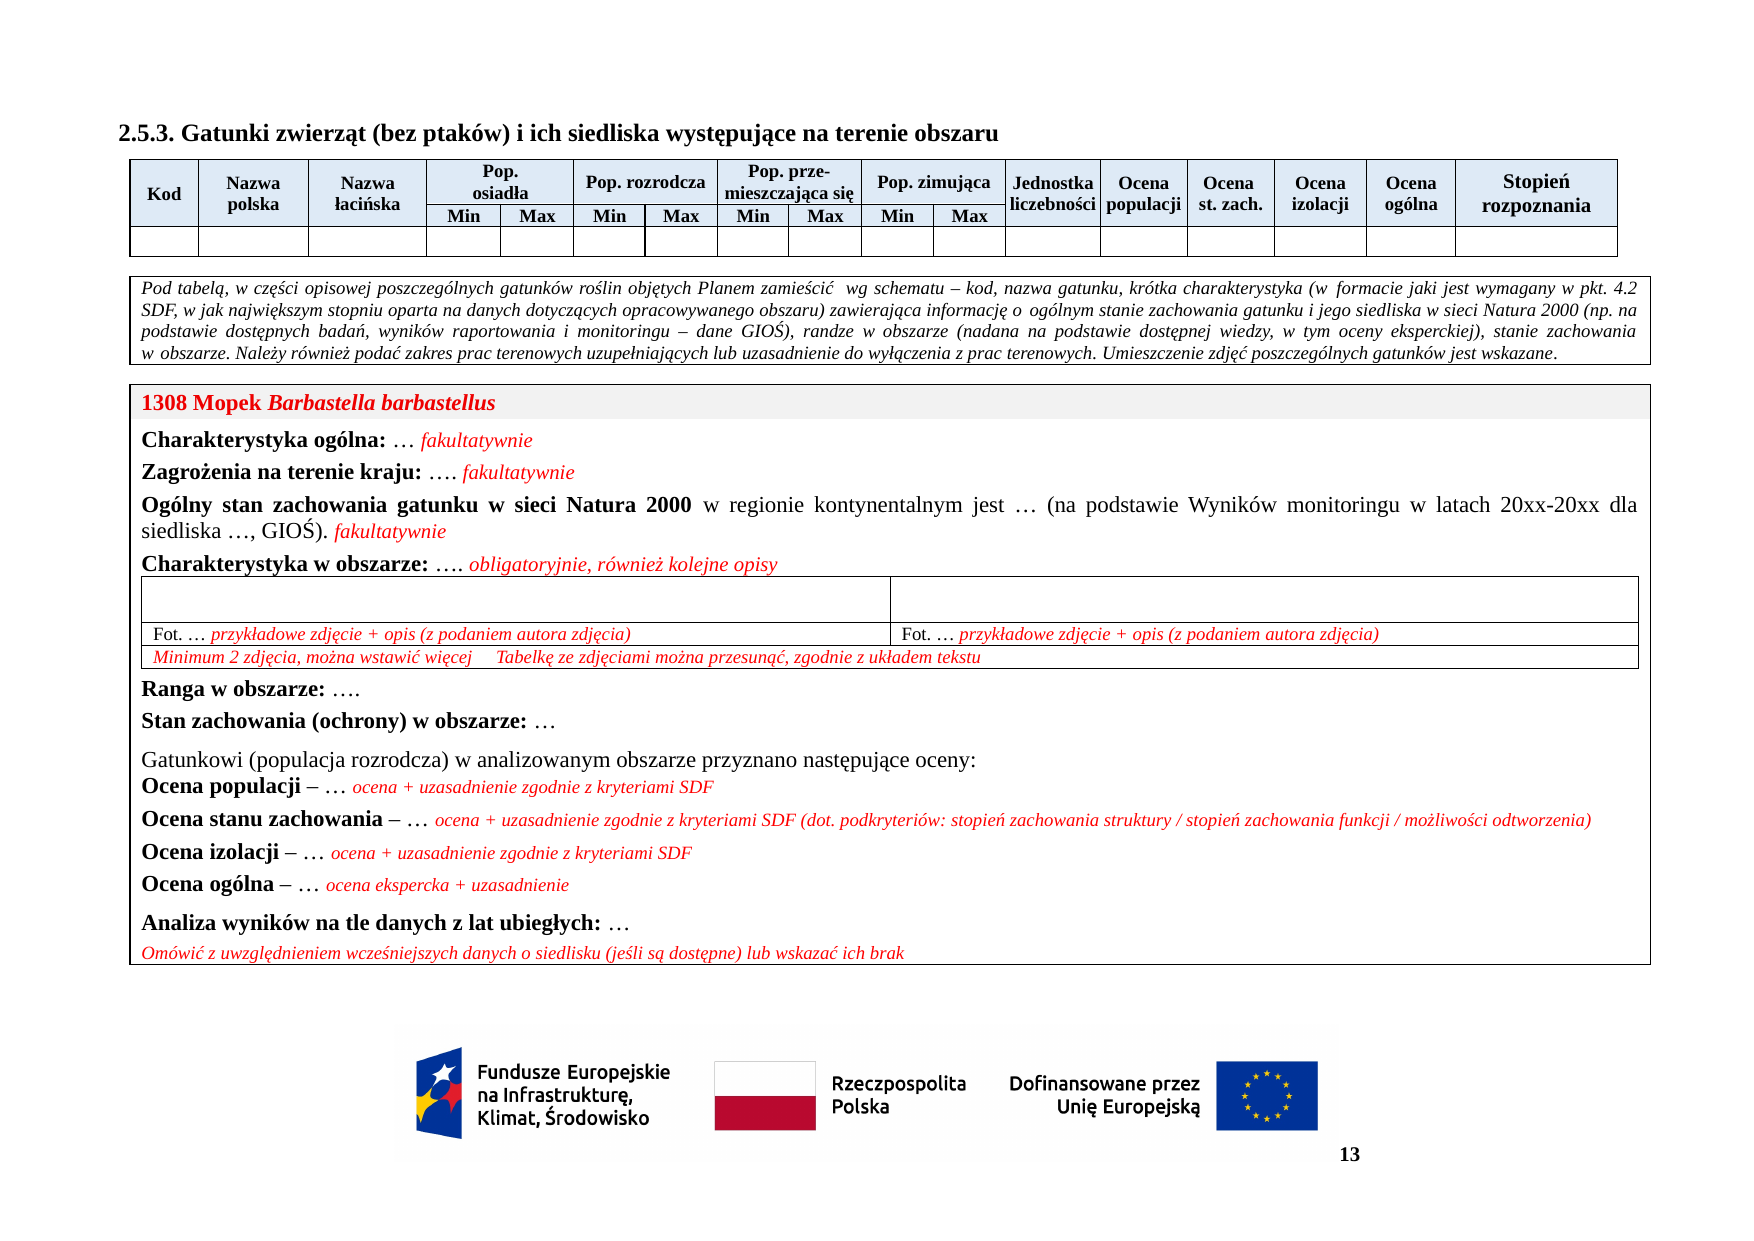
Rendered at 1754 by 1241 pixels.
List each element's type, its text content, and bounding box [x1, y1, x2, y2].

table_header Pop. zimująca [862, 160, 1005, 203]
table_cell [574, 227, 644, 256]
table_header Pod tabelą, w części opisowej poszczególnych gatunków roślin objętych Planem zamieścić wg schematu – kod, nazwa gatunku, krótka charakterystyka (w formacie jaki jest wymagany w pkt. 4.2 SDF, w jak największym stopniu oparta na danych dotyczących opracowywanego obszaru) zawierająca informację o ogólnym stanie zachowania gatunku i jego siedliska w sieci Natura 2000 (np. na podstawie dostępnych badań, wyników raportowania i monitoringu – dane GIOŚ), randze w obszarze (nadana na podstawie dostępnej wiedzy, w tym oceny eksperckiej), stanie zachowania w obszarze. Należy również podać zakres prac terenowych uzupełniających lub uzasadnienie do wyłączenia z prac terenowych. Umieszczenie zdjęć poszczególnych gatunków jest wskazane. [131, 277, 1650, 363]
table_cell [1275, 227, 1366, 256]
table_cell [1188, 227, 1274, 256]
table_cell Max [789, 205, 861, 226]
table_cell [718, 227, 788, 256]
table_cell [1456, 227, 1617, 256]
table_cell Min [718, 205, 788, 226]
subtitle 2.5.3. Gatunki zwierząt (bez ptaków) i ich siedliska występujące na terenie obszaru [118, 118, 1636, 147]
table_cell [862, 227, 933, 256]
table_cell Min [427, 205, 500, 226]
table_header Ocena izolacji [1275, 160, 1366, 226]
table_cell [131, 227, 198, 256]
table_header 1308 Mopek Barbastella barbastellus [131, 385, 1650, 419]
table_cell Min [862, 205, 933, 226]
table_header Ocena st. zach. [1188, 160, 1274, 226]
table_cell Max [501, 205, 573, 226]
table_header Nazwa łacińska [309, 160, 426, 226]
table_cell [199, 227, 308, 256]
table_header Ocena populacji [1101, 160, 1187, 226]
table_cell [789, 227, 861, 256]
table_header Nazwa polska [199, 160, 308, 226]
table_cell [1367, 227, 1455, 256]
table_cell [309, 227, 426, 256]
table_header Jednostka liczebności [1006, 160, 1100, 226]
table_cell [1006, 227, 1100, 256]
table_header Kod [131, 160, 198, 226]
table_cell [427, 227, 500, 256]
table_header Pop. przemieszczająca się [718, 160, 861, 203]
table_cell Max [934, 205, 1005, 226]
table_cell Min [574, 205, 644, 226]
table_header Ocena ogólna [1367, 160, 1455, 226]
table_header Pop. rozrodcza [574, 160, 717, 203]
table_header Stopień rozpoznania [1456, 160, 1617, 226]
table_header Pop. osiadła [427, 160, 573, 203]
table_cell Max [646, 205, 717, 226]
table_cell [646, 227, 717, 256]
table_cell [934, 227, 1005, 256]
table_cell [1101, 227, 1187, 256]
picture [394, 1024, 1339, 1162]
table_cell [501, 227, 573, 256]
